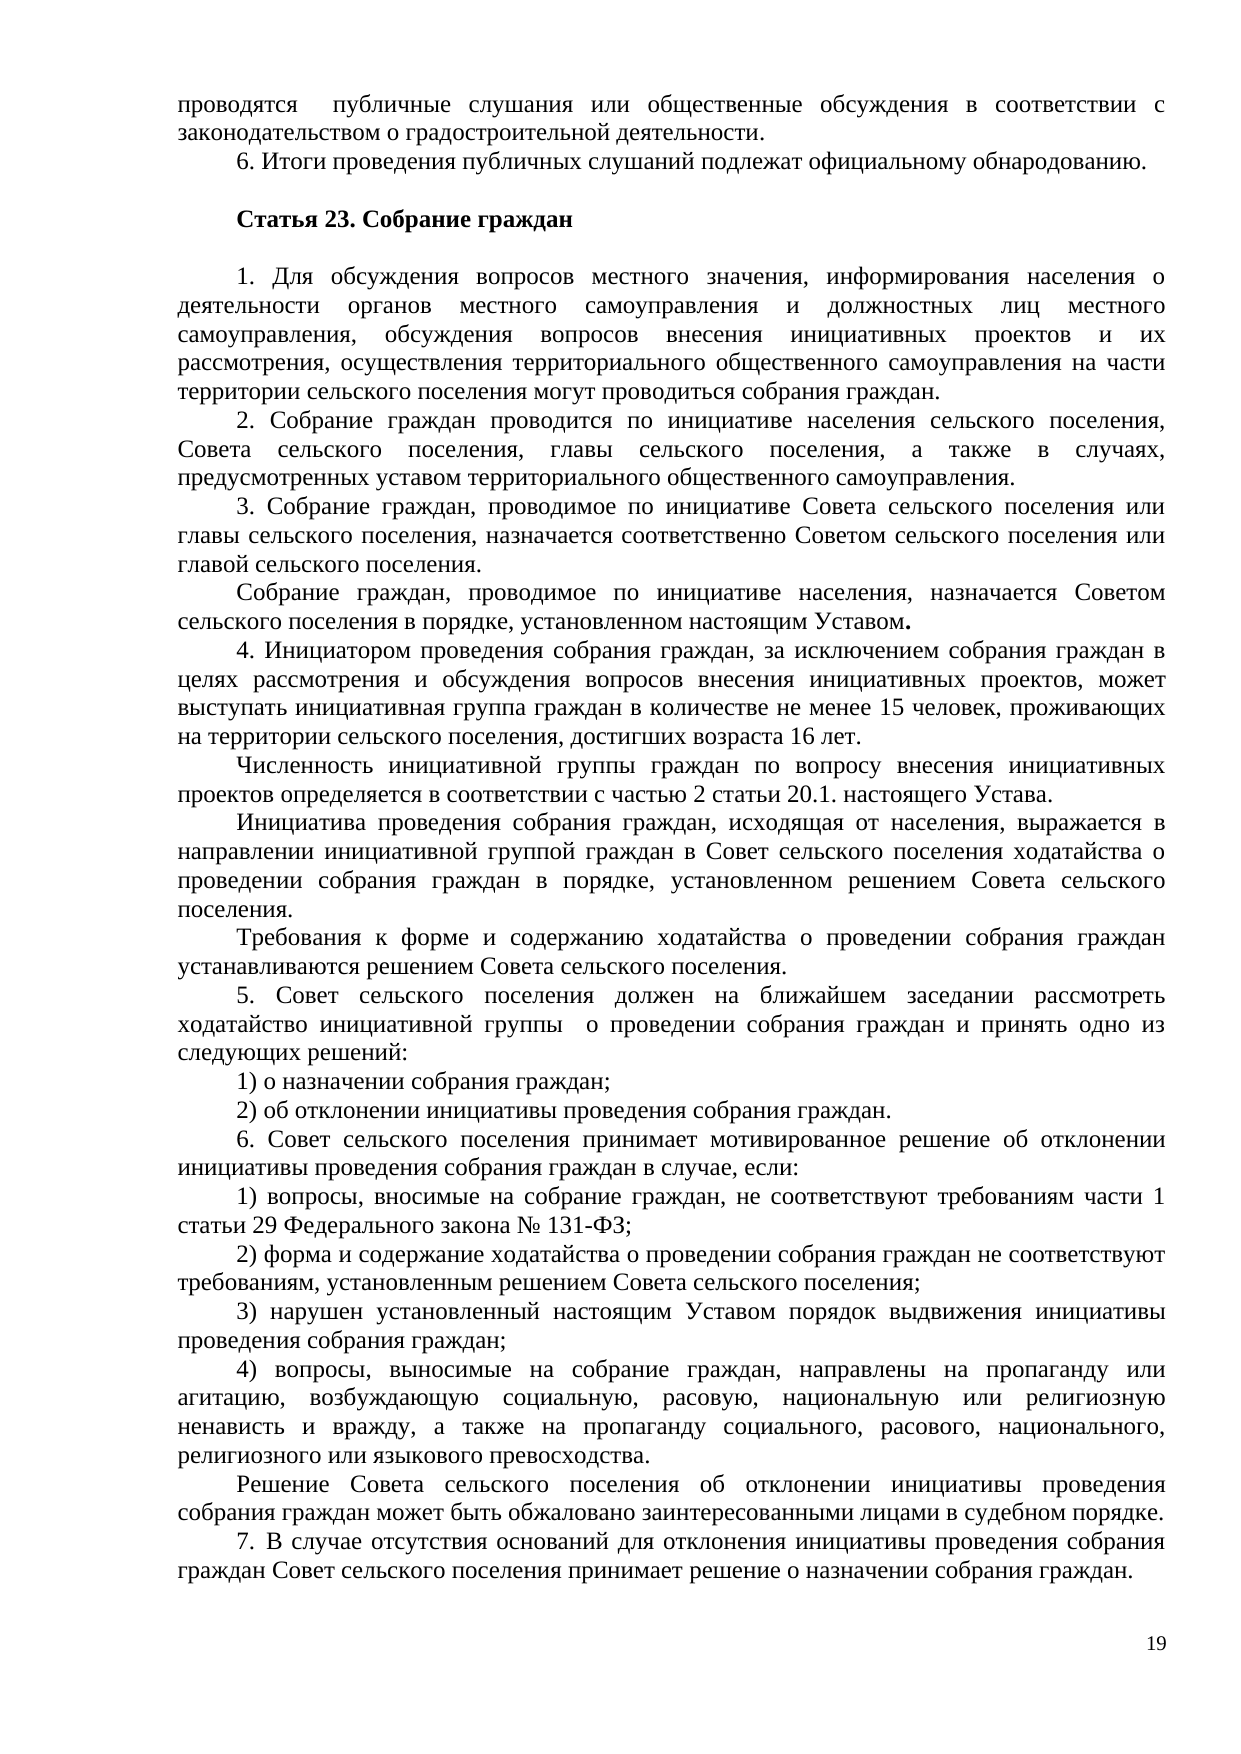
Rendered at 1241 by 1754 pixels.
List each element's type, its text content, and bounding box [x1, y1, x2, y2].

text 6. Совет сельского поселения принимает мотивированное решение об отклонении инициативы проведения собрания граждан в случае, если: [177, 1124, 1166, 1181]
text 1. Для обсуждения вопросов местного значения, информирования населения о деятельности органов местного самоуправления и должностных лиц местного самоуправления, обсуждения вопросов внесения инициативных проектов и их рассмотрения, осуществления территориального общественного самоуправления на части территории сельского поселения могут проводиться собрания граждан. [177, 261, 1166, 405]
text Численность инициативной группы граждан по вопросу внесения инициативных проектов определяется в соответствии с частью 2 статьи 20.1. настоящего Устава. [177, 750, 1166, 807]
text 3) нарушен установленный настоящим Уставом порядок выдвижения инициативы проведения собрания граждан; [177, 1296, 1166, 1354]
subtitle Статья 23. Собрание граждан [177, 204, 1166, 232]
text Инициатива проведения собрания граждан, исходящая от населения, выражается в направлении инициативной группой граждан в Совет сельского поселения ходатайства о проведении собрания граждан в порядке, установленном решением Совета сельского поселения. [177, 807, 1166, 922]
text Собрание граждан, проводимое по инициативе населения, назначается Советом сельского поселения в порядке, установленном настоящим Уставом. [177, 577, 1166, 635]
text 2) форма и содержание ходатайства о проведении собрания граждан не соответствуют требованиям, установленным решением Совета сельского поселения; [177, 1239, 1166, 1296]
text 6. Итоги проведения публичных слушаний подлежат официальному обнародованию. [177, 146, 1166, 175]
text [177, 117, 1166, 146]
text 1) о назначении собрания граждан; [177, 1066, 1166, 1095]
text Требования к форме и содержанию ходатайства о проведении собрания граждан устанавливаются решением Совета сельского поселения. [177, 922, 1166, 980]
text 1) вопросы, вносимые на собрание граждан, не соответствуют требованиям части 1 статьи 29 Федерального закона № 131-ФЗ; [177, 1181, 1166, 1239]
text 4. Инициатором проведения собрания граждан, за исключением собрания граждан в целях рассмотрения и обсуждения вопросов внесения инициативных проектов, может выступать инициативная группа граждан в количестве не менее 15 человек, проживающих на территории сельского поселения, достигших возраста 16 лет. [177, 635, 1166, 750]
text 4) вопросы, выносимые на собрание граждан, направлены на пропаганду или агитацию, возбуждающую социальную, расовую, национальную или религиозную ненависть и вражду, а также на пропаганду социального, расового, национального, религиозного или языкового превосходства. [177, 1354, 1166, 1469]
text 5. Совет сельского поселения должен на ближайшем заседании рассмотреть ходатайство инициативной группы о проведении собрания граждан и принять одно из следующих решений: [177, 980, 1166, 1066]
list В случае отсутствия оснований для отклонения инициативы проведения собрания граждан Совет сельского поселения принимает решение о назначении собрания граждан. [177, 1526, 1166, 1584]
text 2) об отклонении инициативы проведения собрания граждан. [177, 1095, 1166, 1124]
text 2. Собрание граждан проводится по инициативе населения сельского поселения, Совета сельского поселения, главы сельского поселения, а также в случаях, предусмотренных уставом территориального общественного самоуправления. [177, 405, 1166, 491]
text Решение Совета сельского поселения об отклонении инициативы проведения собрания граждан может быть обжаловано заинтересованными лицами в судебном порядке. [177, 1469, 1166, 1526]
text 3. Собрание граждан, проводимое по инициативе Совета сельского поселения или главы сельского поселения, назначается соответственно Советом сельского поселения или главой сельского поселения. [177, 491, 1166, 577]
